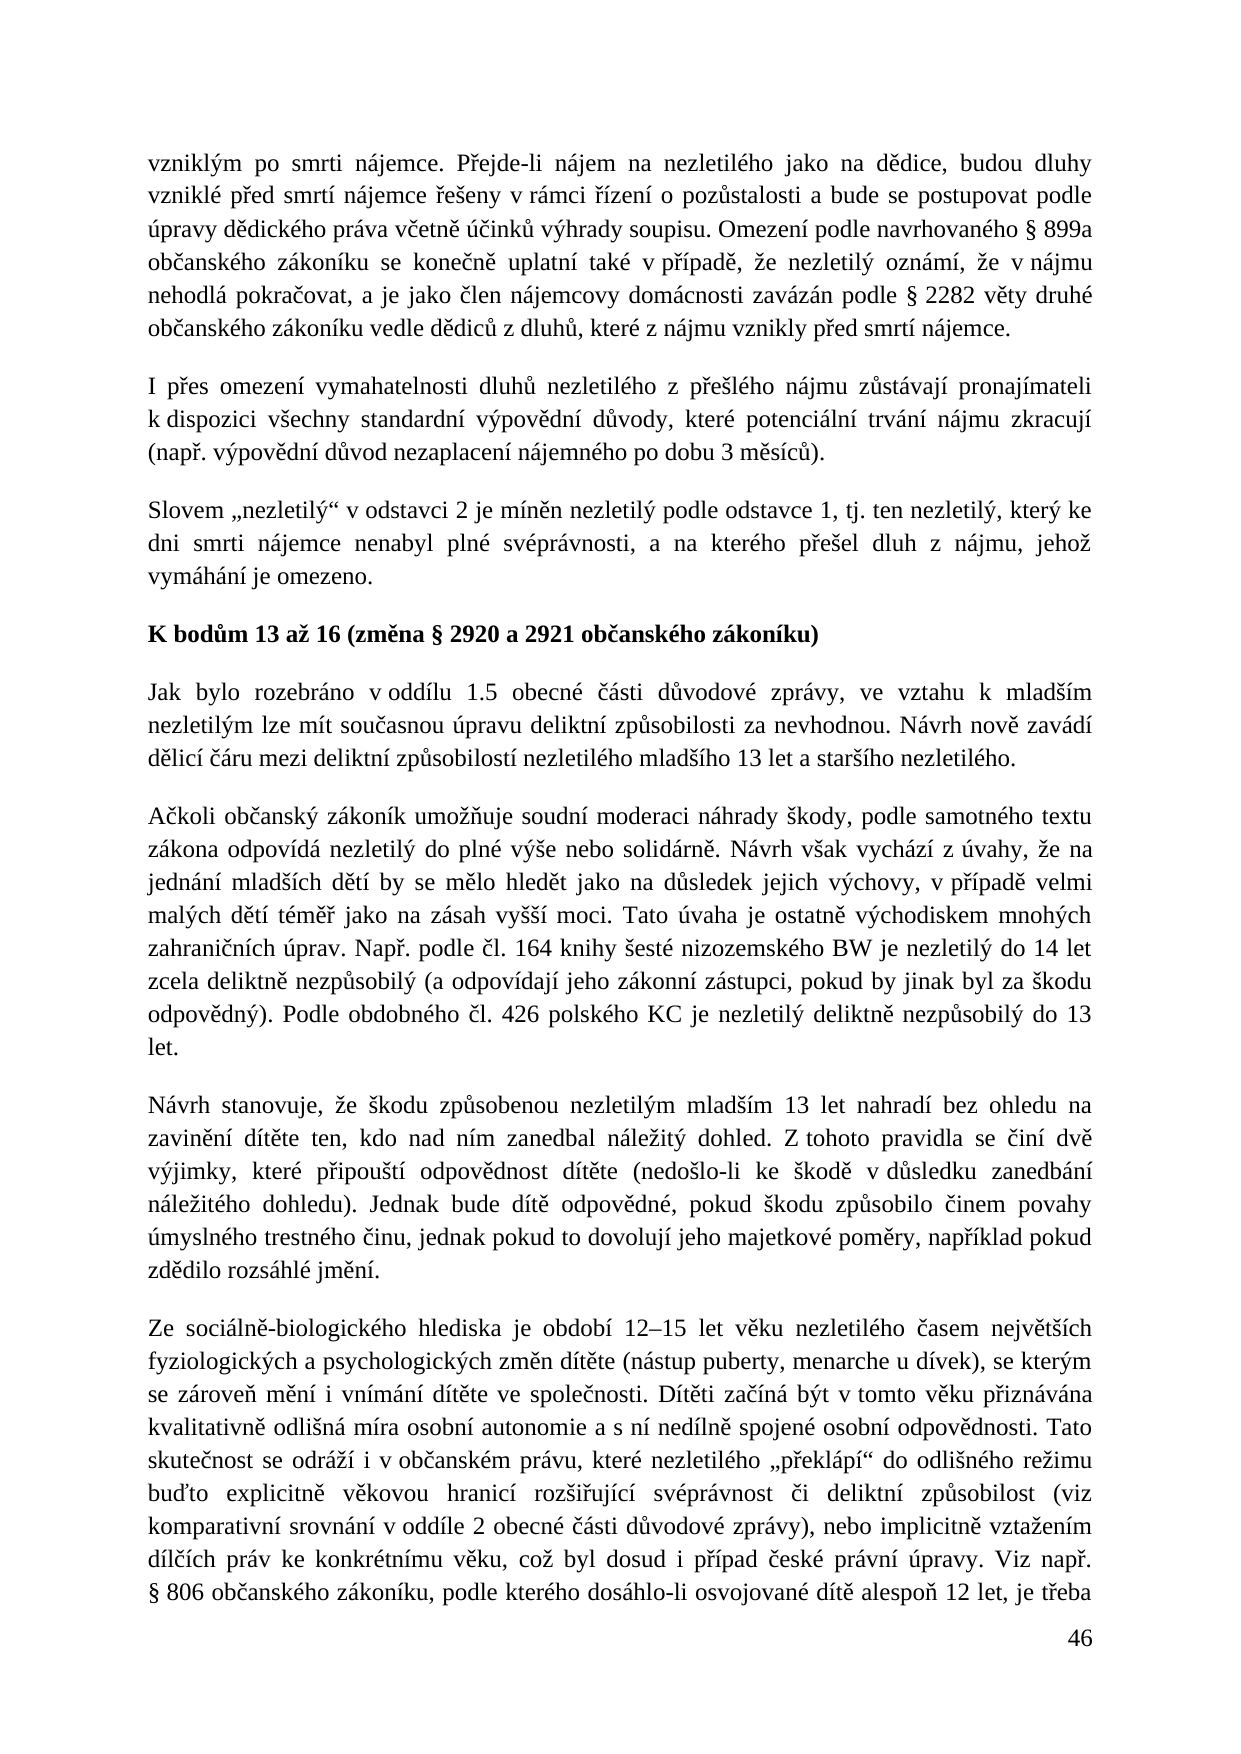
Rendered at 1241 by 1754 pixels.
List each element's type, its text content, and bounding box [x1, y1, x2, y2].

text Ačkoli občanský zákoník umožňuje soudní moderaci náhrady škody, podle samotného textu zákona odpovídá nezletilý do plné výše nebo solidárně. Návrh však vychází z úvahy, že na jednání mladších dětí by se mělo hledět jako na důsledek jejich výchovy, v případě velmi malých dětí téměř jako na zásah vyšší moci. Tato úvaha je ostatně východiskem mnohých zahraničních úprav. Např. podle čl. 164 knihy šesté nizozemského BW je nezletilý do 14 let zcela deliktně nezpůsobilý (a odpovídají jeho zákonní zástupci, pokud by jinak byl za škodu odpovědný). Podle obdobného čl. 426 polského KC je nezletilý deliktně nezpůsobilý do 13 let. [148, 801, 1093, 1061]
subtitle K bodům 13 až 16 (změna § 2920 a 2921 občanského zákoníku) [148, 619, 1093, 648]
text Slovem „nezletilý“ v odstavci 2 je míněn nezletilý podle odstavce 1, tj. ten nezletilý, který ke dni smrti nájemce nenabyl plné svéprávnosti, a na kterého přešel dluh z nájmu, jehož vymáhání je omezeno. [148, 495, 1093, 589]
text Jak bylo rozebráno v oddílu 1.5 obecné části důvodové zprávy, ve vztahu k mladším nezletilým lze mít současnou úpravu deliktní způsobilosti za nevhodnou. Návrh nově zavádí dělicí čáru mezi deliktní způsobilostí nezletilého mladšího 13 let a staršího nezletilého. [148, 677, 1093, 772]
text I přes omezení vymahatelnosti dluhů nezletilého z přešlého nájmu zůstávají pronajímateli k dispozici všechny standardní výpovědní důvody, které potenciální trvání nájmu zkracují (např. výpovědní důvod nezaplacení nájemného po dobu 3 měsíců). [148, 371, 1093, 466]
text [148, 148, 1093, 341]
text Návrh stanovuje, že škodu způsobenou nezletilým mladším 13 let nahradí bez ohledu na zavinění dítěte ten, kdo nad ním zanedbal náležitý dohled. Z tohoto pravidla se činí dvě výjimky, které připouští odpovědnost dítěte (nedošlo-li ke škodě v důsledku zanedbání náležitého dohledu). Jednak bude dítě odpovědné, pokud škodu způsobilo činem povahy úmyslného trestného činu, jednak pokud to dovolují jeho majetkové poměry, například pokud zdědilo rozsáhlé jmění. [148, 1090, 1093, 1284]
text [148, 1313, 1093, 1606]
